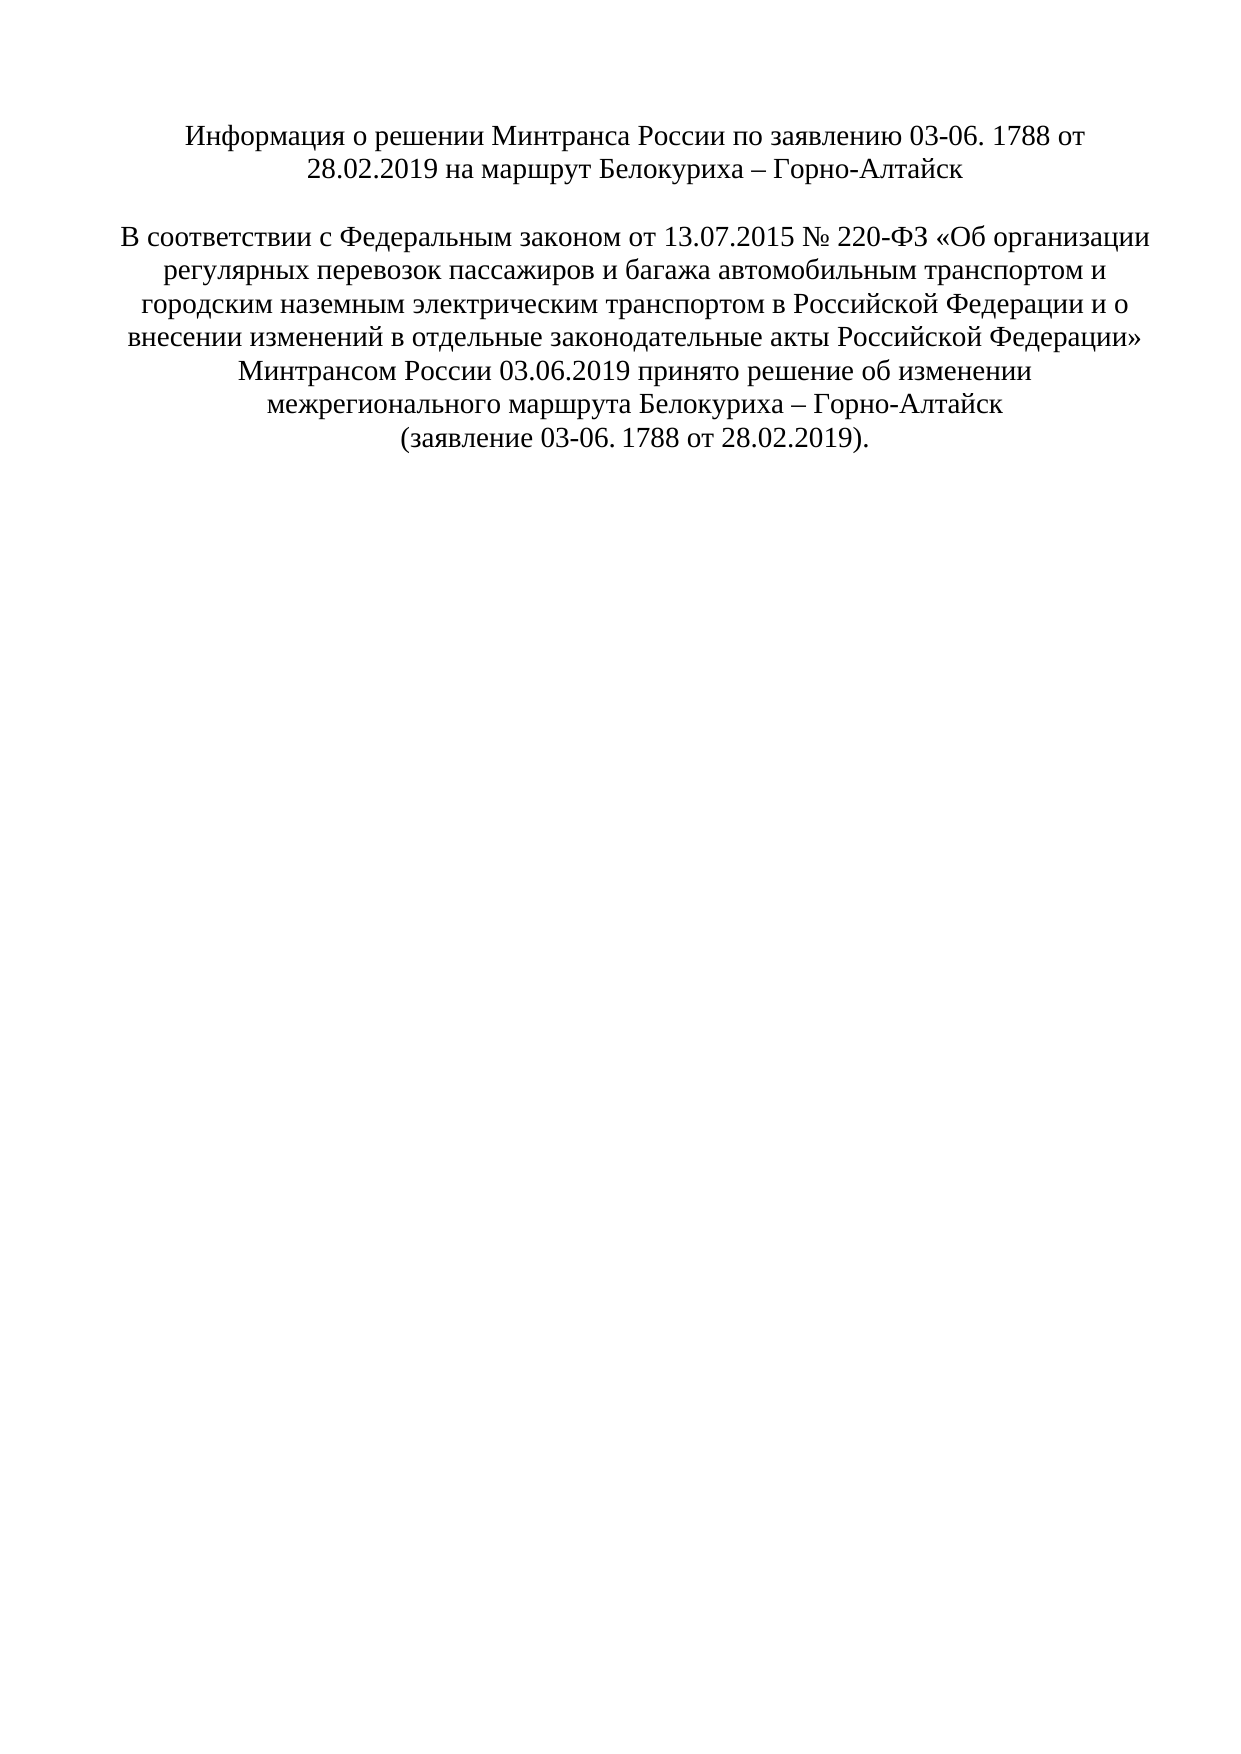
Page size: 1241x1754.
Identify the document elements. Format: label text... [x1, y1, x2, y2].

text В соответствии с Федеральным законом от 13.07.2015 № 220-ФЗ «Об организации регулярных перевозок пассажиров и багажа автомобильным транспортом и городским наземным электрическим транспортом в Российской Федерации и о внесении изменений в отдельные законодательные акты Российской Федерации» Минтрансом России 03.06.2019 принято решение об изменении межрегионального маршрута Белокуриха – Горно-Алтайск [118, 219, 1152, 420]
text (заявление 03-06. 1788 от 28.02.2019). [118, 420, 1152, 453]
text Информация о решении Минтранса России по заявлению 03-06. 1788 от 28.02.2019 на маршрут Белокуриха – Горно-Алтайск [118, 118, 1152, 185]
